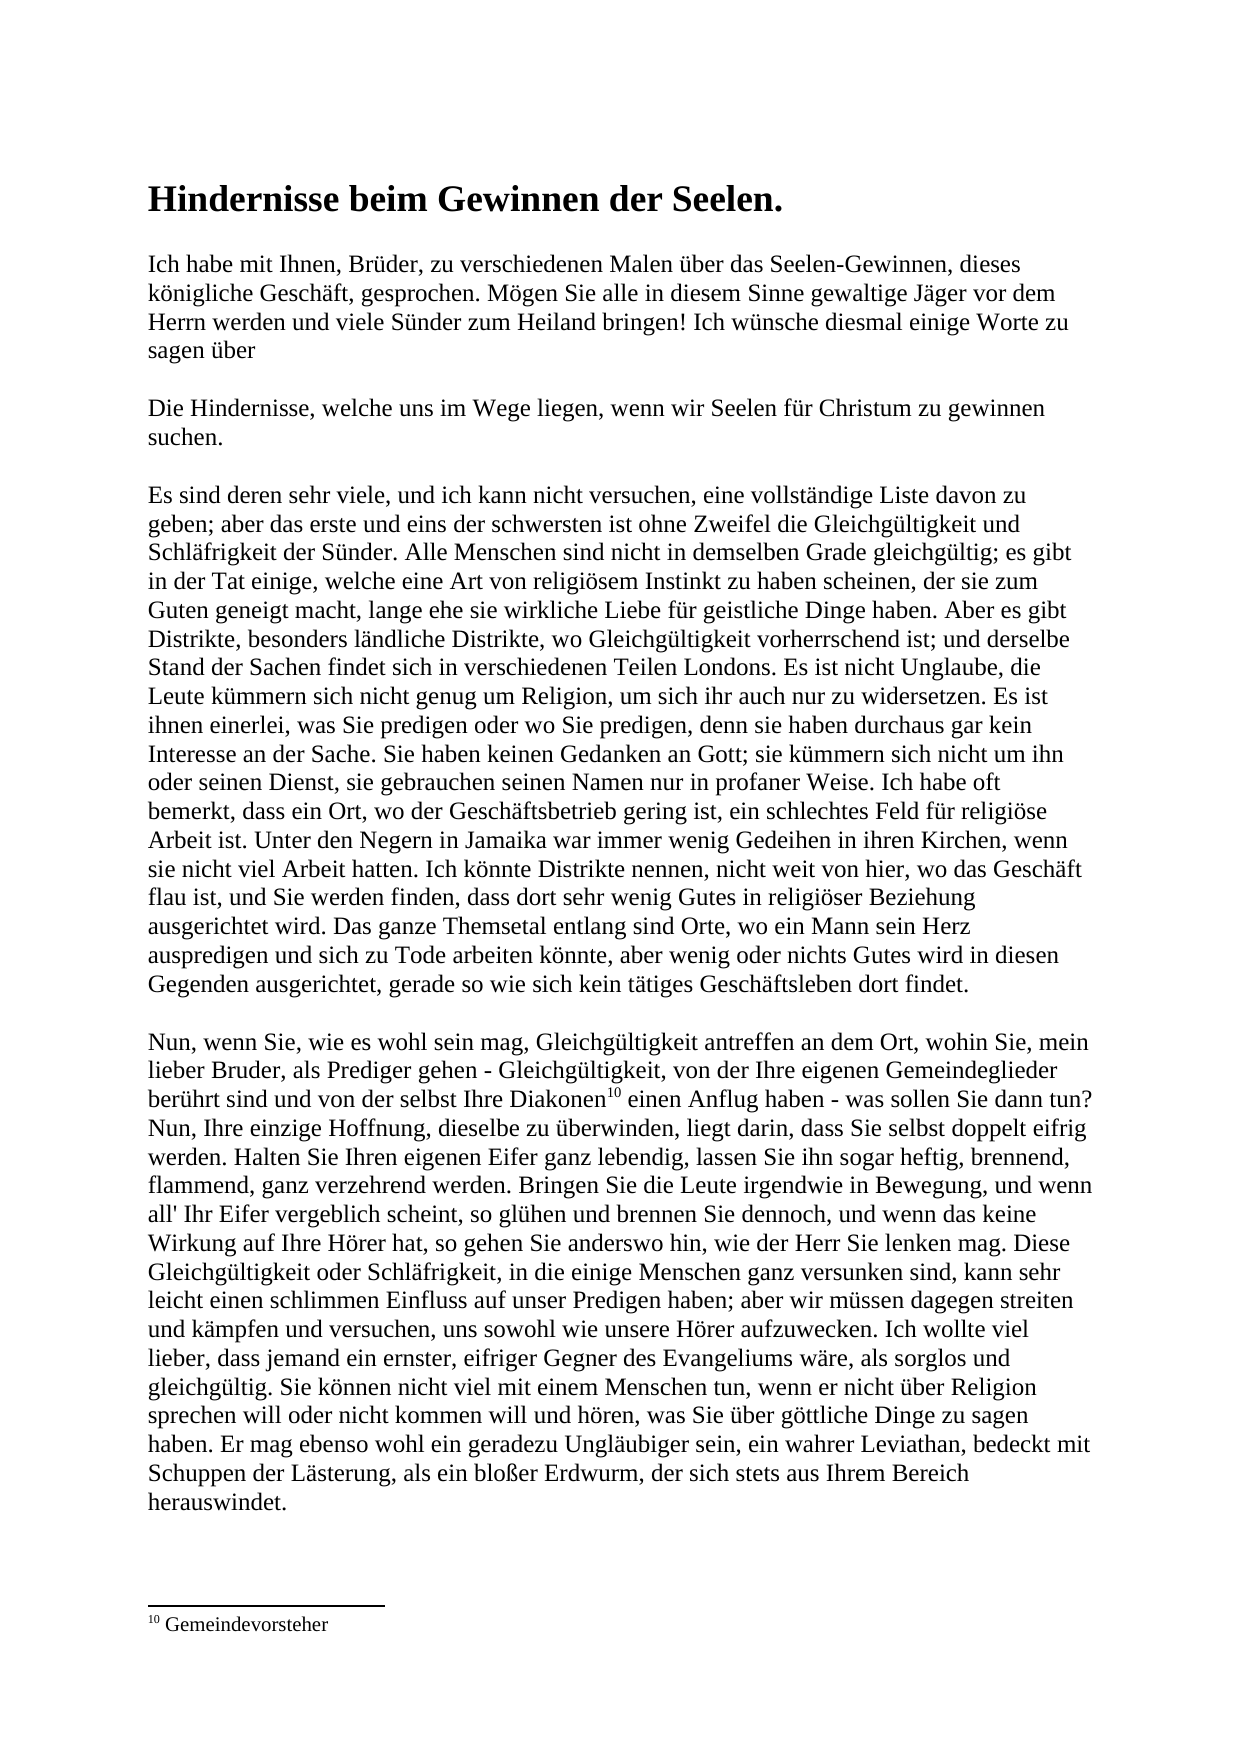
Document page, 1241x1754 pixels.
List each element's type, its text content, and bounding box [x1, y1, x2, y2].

text Ich habe mit Ihnen, Brüder, zu verschiedenen Malen über das Seelen-Gewinnen, dieses königliche Geschäft, gesprochen. Mögen Sie alle in diesem Sinne gewaltige Jäger vor dem Herrn werden und viele Sünder zum Heiland bringen! Ich wünsche diesmal einige Worte zu sagen über [148, 249, 1093, 364]
text Die Hindernisse, welche uns im Wege liegen, wenn wir Seelen für Christum zu gewinnen suchen. [148, 393, 1093, 451]
subtitle Hindernisse beim Gewinnen der Seelen. [148, 177, 1093, 220]
text Nun, wenn Sie, wie es wohl sein mag, Gleichgültigkeit antreffen an dem Ort, wohin Sie, mein lieber Bruder, als Prediger gehen - Gleichgültigkeit, von der Ihre eigenen Gemeindeglieder berührt sind und von der selbst Ihre Diakonen einen Anflug haben - was sollen Sie dann tun? Nun, Ihre einzige Hoffnung, dieselbe zu überwinden, liegt darin, dass Sie selbst doppelt eifrig werden. Halten Sie Ihren eigenen Eifer ganz lebendig, lassen Sie ihn sogar heftig, brennend, flammend, ganz verzehrend werden. Bringen Sie die Leute irgendwie in Bewegung, und wenn all' Ihr Eifer vergeblich scheint, so glühen und brennen Sie dennoch, und wenn das keine Wirkung auf Ihre Hörer hat, so gehen Sie anderswo hin, wie der Herr Sie lenken mag. Diese Gleichgültigkeit oder Schläfrigkeit, in die einige Menschen ganz versunken sind, kann sehr leicht einen schlimmen Einfluss auf unser Predigen haben; aber wir müssen dagegen streiten und kämpfen und versuchen, uns sowohl wie unsere Hörer aufzuwecken. Ich wollte viel lieber, dass jemand ein ernster, eifriger Gegner des Evangeliums wäre, als sorglos und gleichgültig. Sie können nicht viel mit einem Menschen tun, wenn er nicht über Religion sprechen will oder nicht kommen will und hören, was Sie über göttliche Dinge zu sagen haben. Er mag ebenso wohl ein geradezu Ungläubiger sein, ein wahrer Leviathan, bedeckt mit Schuppen der Lästerung, als ein bloßer Erdwurm, der sich stets aus Ihrem Bereich herauswindet. [148, 1027, 1093, 1515]
text Es sind deren sehr viele, und ich kann nicht versuchen, eine vollständige Liste davon zu geben; aber das erste und eins der schwersten ist ohne Zweifel die Gleichgültigkeit und Schläfrigkeit der Sünder. Alle Menschen sind nicht in demselben Grade gleichgültig; es gibt in der Tat einige, welche eine Art von religiösem Instinkt zu haben scheinen, der sie zum Guten geneigt macht, lange ehe sie wirkliche Liebe für geistliche Dinge haben. Aber es gibt Distrikte, besonders ländliche Distrikte, wo Gleichgültigkeit vorherrschend ist; und derselbe Stand der Sachen findet sich in verschiedenen Teilen Londons. Es ist nicht Unglaube, die Leute kümmern sich nicht genug um Religion, um sich ihr auch nur zu widersetzen. Es ist ihnen einerlei, was Sie predigen oder wo Sie predigen, denn sie haben durchaus gar kein Interesse an der Sache. Sie haben keinen Gedanken an Gott; sie kümmern sich nicht um ihn oder seinen Dienst, sie gebrauchen seinen Namen nur in profaner Weise. Ich habe oft bemerkt, dass ein Ort, wo der Geschäftsbetrieb gering ist, ein schlechtes Feld für religiöse Arbeit ist. Unter den Negern in Jamaika war immer wenig Gedeihen in ihren Kirchen, wenn sie nicht viel Arbeit hatten. Ich könnte Distrikte nennen, nicht weit von hier, wo das Geschäft flau ist, und Sie werden finden, dass dort sehr wenig Gutes in religiöser Beziehung ausgerichtet wird. Das ganze Themsetal entlang sind Orte, wo ein Mann sein Herz auspredigen und sich zu Tode arbeiten könnte, aber wenig oder nichts Gutes wird in diesen Gegenden ausgerichtet, gerade so wie sich kein tätiges Geschäftsleben dort findet. [148, 480, 1093, 997]
